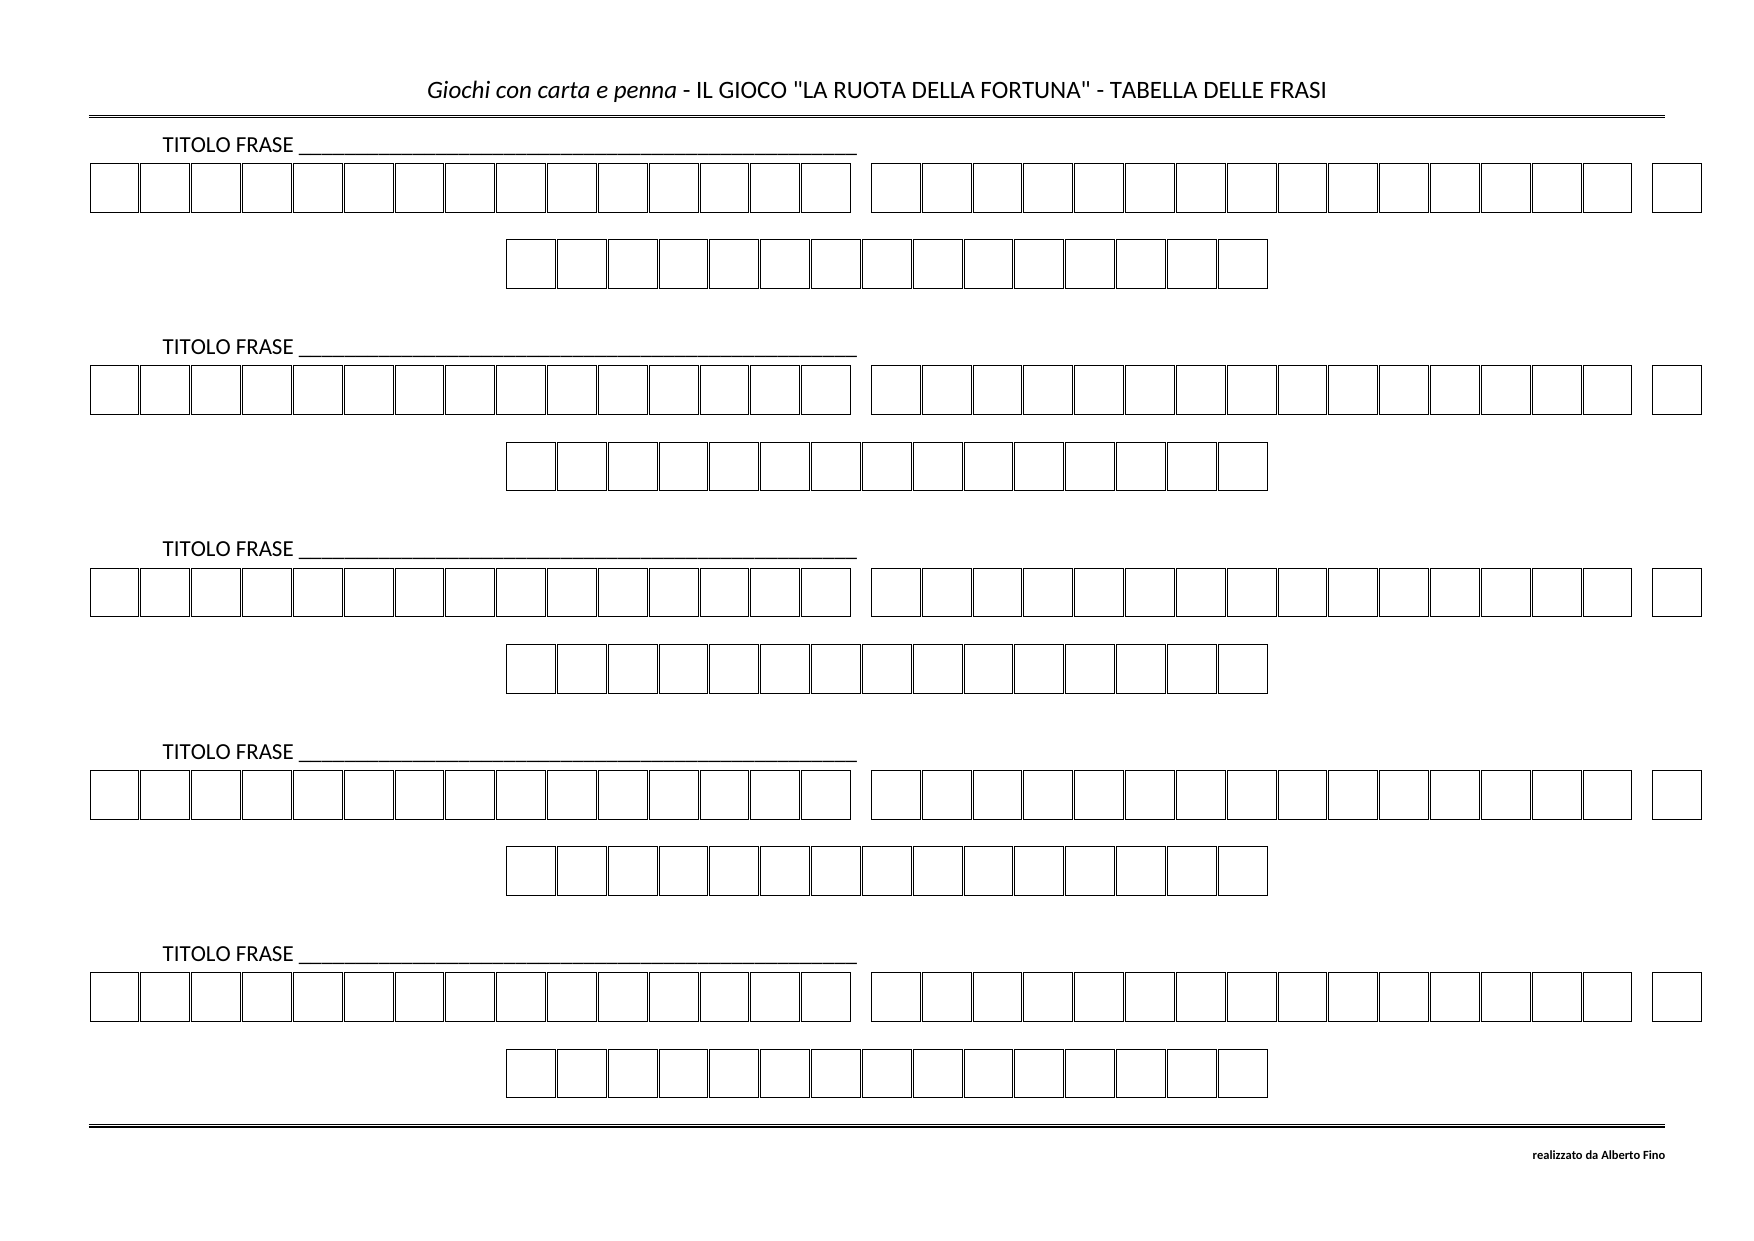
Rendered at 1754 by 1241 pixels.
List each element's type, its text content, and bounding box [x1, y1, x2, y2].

text TITOLO FRASE _________________________________________________ [89, 332, 1665, 360]
text TITOLO FRASE _________________________________________________ [89, 737, 1665, 765]
text TITOLO FRASE _________________________________________________ [89, 534, 1665, 563]
text TITOLO FRASE _________________________________________________ [89, 939, 1665, 967]
text TITOLO FRASE _________________________________________________ [89, 130, 1665, 158]
